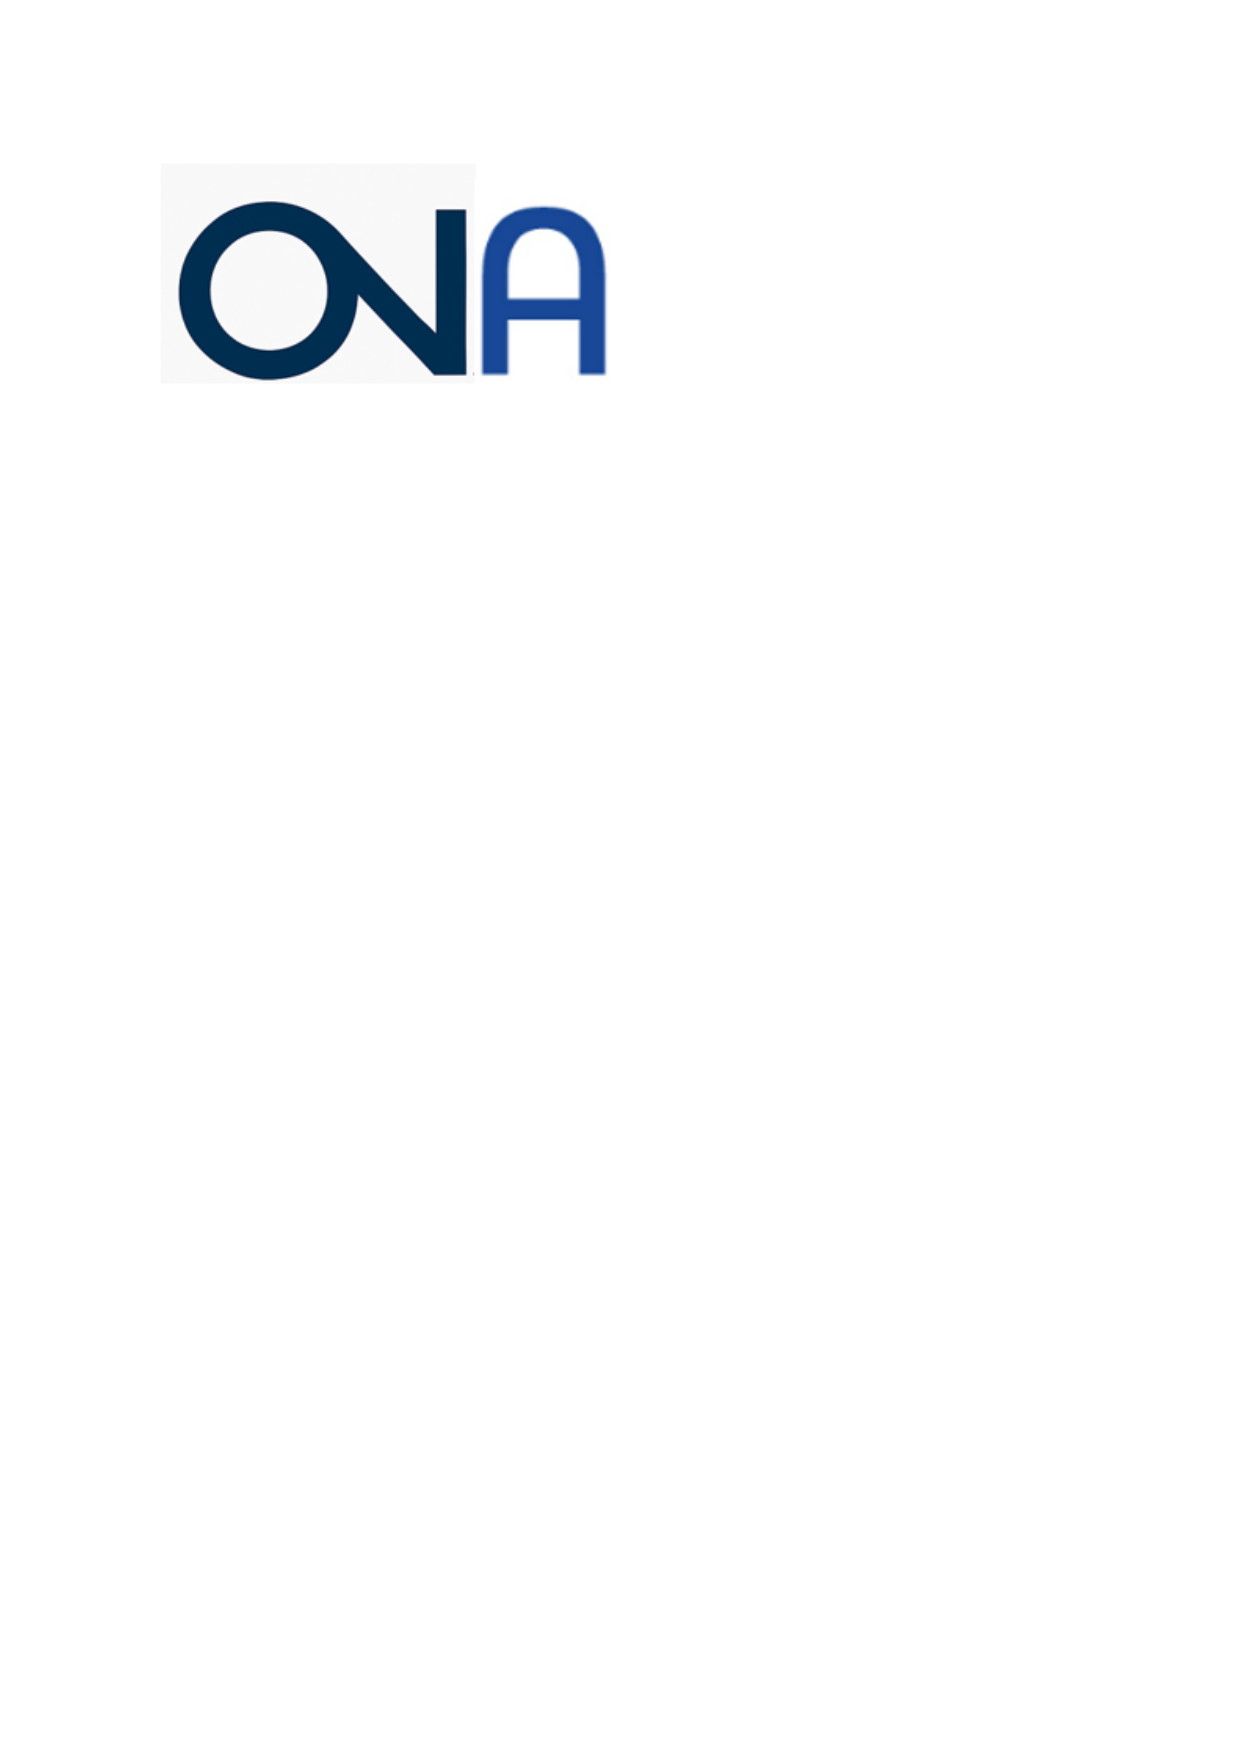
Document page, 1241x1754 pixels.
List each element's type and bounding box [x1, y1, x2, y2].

picture [147, 153, 683, 434]
